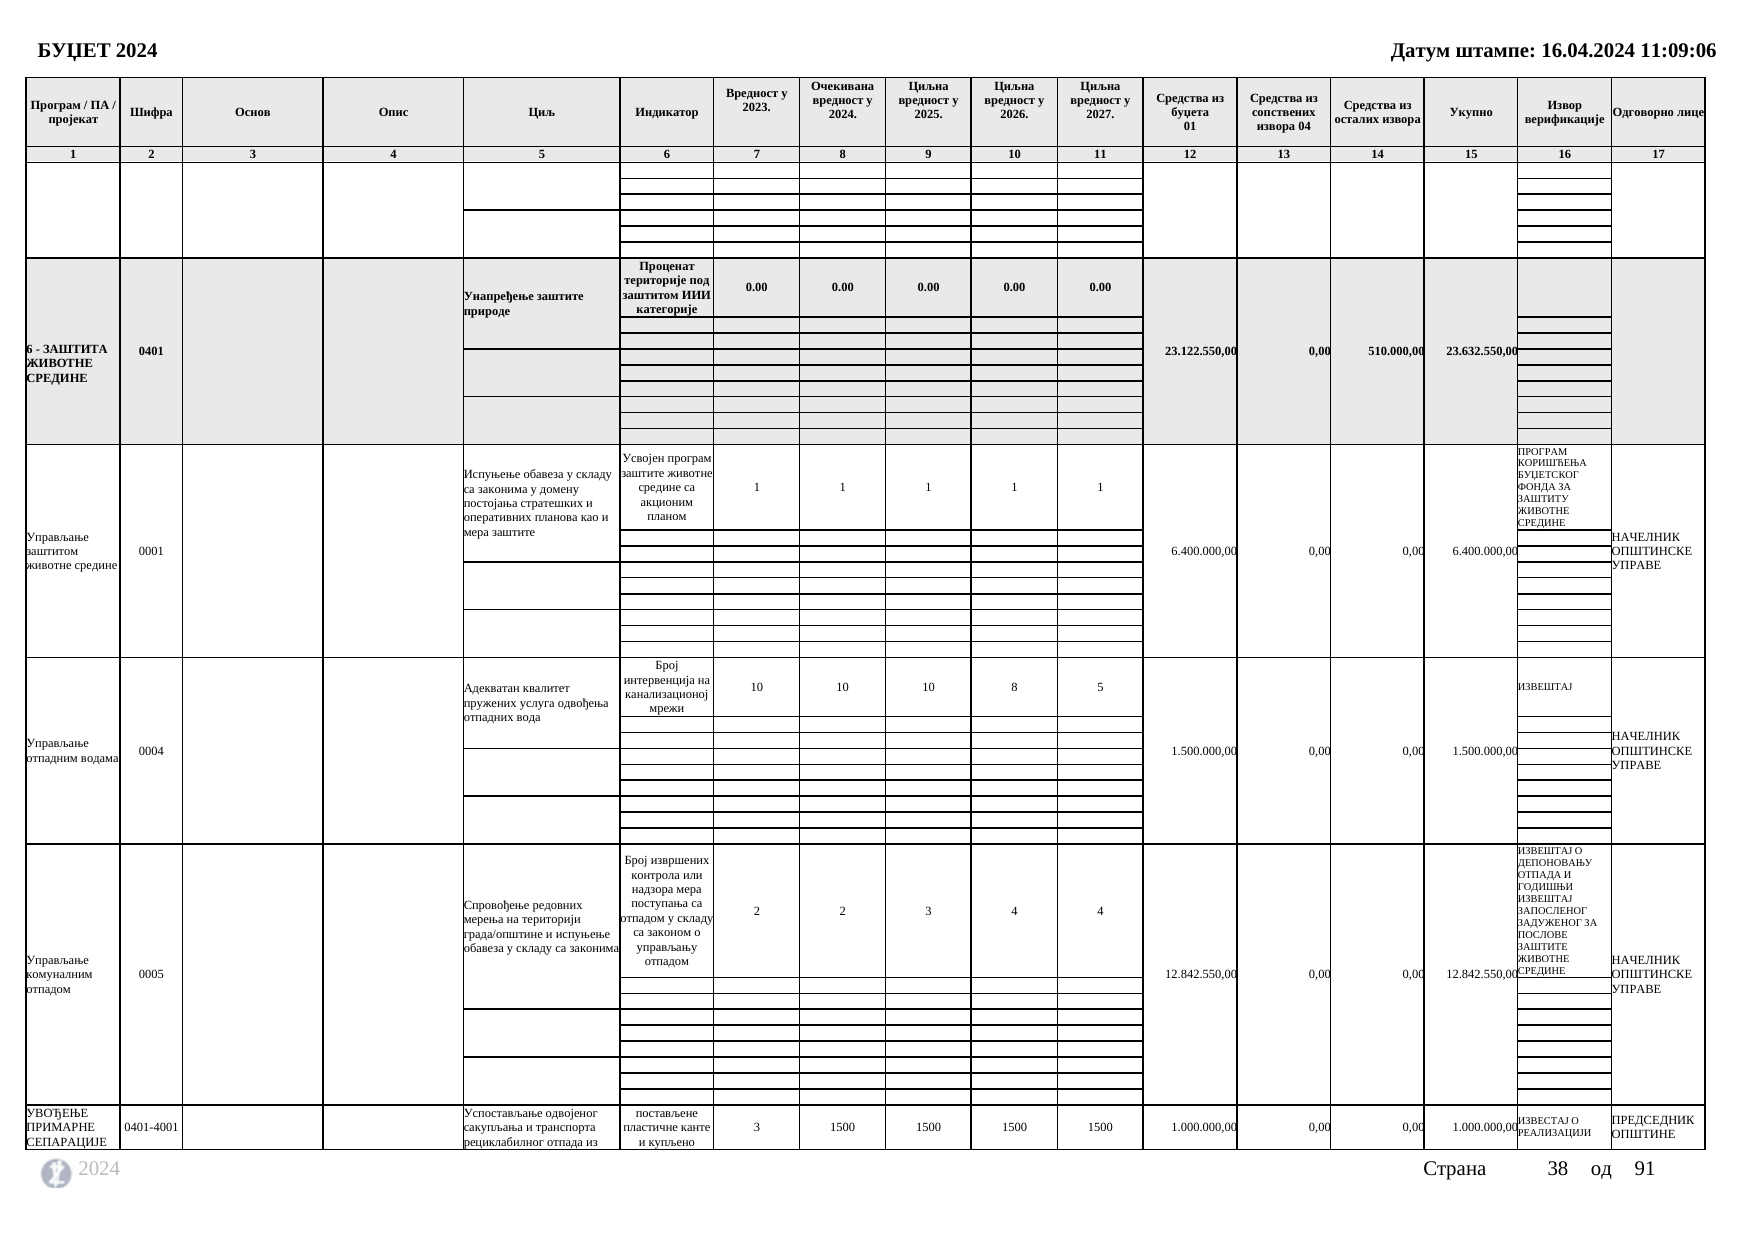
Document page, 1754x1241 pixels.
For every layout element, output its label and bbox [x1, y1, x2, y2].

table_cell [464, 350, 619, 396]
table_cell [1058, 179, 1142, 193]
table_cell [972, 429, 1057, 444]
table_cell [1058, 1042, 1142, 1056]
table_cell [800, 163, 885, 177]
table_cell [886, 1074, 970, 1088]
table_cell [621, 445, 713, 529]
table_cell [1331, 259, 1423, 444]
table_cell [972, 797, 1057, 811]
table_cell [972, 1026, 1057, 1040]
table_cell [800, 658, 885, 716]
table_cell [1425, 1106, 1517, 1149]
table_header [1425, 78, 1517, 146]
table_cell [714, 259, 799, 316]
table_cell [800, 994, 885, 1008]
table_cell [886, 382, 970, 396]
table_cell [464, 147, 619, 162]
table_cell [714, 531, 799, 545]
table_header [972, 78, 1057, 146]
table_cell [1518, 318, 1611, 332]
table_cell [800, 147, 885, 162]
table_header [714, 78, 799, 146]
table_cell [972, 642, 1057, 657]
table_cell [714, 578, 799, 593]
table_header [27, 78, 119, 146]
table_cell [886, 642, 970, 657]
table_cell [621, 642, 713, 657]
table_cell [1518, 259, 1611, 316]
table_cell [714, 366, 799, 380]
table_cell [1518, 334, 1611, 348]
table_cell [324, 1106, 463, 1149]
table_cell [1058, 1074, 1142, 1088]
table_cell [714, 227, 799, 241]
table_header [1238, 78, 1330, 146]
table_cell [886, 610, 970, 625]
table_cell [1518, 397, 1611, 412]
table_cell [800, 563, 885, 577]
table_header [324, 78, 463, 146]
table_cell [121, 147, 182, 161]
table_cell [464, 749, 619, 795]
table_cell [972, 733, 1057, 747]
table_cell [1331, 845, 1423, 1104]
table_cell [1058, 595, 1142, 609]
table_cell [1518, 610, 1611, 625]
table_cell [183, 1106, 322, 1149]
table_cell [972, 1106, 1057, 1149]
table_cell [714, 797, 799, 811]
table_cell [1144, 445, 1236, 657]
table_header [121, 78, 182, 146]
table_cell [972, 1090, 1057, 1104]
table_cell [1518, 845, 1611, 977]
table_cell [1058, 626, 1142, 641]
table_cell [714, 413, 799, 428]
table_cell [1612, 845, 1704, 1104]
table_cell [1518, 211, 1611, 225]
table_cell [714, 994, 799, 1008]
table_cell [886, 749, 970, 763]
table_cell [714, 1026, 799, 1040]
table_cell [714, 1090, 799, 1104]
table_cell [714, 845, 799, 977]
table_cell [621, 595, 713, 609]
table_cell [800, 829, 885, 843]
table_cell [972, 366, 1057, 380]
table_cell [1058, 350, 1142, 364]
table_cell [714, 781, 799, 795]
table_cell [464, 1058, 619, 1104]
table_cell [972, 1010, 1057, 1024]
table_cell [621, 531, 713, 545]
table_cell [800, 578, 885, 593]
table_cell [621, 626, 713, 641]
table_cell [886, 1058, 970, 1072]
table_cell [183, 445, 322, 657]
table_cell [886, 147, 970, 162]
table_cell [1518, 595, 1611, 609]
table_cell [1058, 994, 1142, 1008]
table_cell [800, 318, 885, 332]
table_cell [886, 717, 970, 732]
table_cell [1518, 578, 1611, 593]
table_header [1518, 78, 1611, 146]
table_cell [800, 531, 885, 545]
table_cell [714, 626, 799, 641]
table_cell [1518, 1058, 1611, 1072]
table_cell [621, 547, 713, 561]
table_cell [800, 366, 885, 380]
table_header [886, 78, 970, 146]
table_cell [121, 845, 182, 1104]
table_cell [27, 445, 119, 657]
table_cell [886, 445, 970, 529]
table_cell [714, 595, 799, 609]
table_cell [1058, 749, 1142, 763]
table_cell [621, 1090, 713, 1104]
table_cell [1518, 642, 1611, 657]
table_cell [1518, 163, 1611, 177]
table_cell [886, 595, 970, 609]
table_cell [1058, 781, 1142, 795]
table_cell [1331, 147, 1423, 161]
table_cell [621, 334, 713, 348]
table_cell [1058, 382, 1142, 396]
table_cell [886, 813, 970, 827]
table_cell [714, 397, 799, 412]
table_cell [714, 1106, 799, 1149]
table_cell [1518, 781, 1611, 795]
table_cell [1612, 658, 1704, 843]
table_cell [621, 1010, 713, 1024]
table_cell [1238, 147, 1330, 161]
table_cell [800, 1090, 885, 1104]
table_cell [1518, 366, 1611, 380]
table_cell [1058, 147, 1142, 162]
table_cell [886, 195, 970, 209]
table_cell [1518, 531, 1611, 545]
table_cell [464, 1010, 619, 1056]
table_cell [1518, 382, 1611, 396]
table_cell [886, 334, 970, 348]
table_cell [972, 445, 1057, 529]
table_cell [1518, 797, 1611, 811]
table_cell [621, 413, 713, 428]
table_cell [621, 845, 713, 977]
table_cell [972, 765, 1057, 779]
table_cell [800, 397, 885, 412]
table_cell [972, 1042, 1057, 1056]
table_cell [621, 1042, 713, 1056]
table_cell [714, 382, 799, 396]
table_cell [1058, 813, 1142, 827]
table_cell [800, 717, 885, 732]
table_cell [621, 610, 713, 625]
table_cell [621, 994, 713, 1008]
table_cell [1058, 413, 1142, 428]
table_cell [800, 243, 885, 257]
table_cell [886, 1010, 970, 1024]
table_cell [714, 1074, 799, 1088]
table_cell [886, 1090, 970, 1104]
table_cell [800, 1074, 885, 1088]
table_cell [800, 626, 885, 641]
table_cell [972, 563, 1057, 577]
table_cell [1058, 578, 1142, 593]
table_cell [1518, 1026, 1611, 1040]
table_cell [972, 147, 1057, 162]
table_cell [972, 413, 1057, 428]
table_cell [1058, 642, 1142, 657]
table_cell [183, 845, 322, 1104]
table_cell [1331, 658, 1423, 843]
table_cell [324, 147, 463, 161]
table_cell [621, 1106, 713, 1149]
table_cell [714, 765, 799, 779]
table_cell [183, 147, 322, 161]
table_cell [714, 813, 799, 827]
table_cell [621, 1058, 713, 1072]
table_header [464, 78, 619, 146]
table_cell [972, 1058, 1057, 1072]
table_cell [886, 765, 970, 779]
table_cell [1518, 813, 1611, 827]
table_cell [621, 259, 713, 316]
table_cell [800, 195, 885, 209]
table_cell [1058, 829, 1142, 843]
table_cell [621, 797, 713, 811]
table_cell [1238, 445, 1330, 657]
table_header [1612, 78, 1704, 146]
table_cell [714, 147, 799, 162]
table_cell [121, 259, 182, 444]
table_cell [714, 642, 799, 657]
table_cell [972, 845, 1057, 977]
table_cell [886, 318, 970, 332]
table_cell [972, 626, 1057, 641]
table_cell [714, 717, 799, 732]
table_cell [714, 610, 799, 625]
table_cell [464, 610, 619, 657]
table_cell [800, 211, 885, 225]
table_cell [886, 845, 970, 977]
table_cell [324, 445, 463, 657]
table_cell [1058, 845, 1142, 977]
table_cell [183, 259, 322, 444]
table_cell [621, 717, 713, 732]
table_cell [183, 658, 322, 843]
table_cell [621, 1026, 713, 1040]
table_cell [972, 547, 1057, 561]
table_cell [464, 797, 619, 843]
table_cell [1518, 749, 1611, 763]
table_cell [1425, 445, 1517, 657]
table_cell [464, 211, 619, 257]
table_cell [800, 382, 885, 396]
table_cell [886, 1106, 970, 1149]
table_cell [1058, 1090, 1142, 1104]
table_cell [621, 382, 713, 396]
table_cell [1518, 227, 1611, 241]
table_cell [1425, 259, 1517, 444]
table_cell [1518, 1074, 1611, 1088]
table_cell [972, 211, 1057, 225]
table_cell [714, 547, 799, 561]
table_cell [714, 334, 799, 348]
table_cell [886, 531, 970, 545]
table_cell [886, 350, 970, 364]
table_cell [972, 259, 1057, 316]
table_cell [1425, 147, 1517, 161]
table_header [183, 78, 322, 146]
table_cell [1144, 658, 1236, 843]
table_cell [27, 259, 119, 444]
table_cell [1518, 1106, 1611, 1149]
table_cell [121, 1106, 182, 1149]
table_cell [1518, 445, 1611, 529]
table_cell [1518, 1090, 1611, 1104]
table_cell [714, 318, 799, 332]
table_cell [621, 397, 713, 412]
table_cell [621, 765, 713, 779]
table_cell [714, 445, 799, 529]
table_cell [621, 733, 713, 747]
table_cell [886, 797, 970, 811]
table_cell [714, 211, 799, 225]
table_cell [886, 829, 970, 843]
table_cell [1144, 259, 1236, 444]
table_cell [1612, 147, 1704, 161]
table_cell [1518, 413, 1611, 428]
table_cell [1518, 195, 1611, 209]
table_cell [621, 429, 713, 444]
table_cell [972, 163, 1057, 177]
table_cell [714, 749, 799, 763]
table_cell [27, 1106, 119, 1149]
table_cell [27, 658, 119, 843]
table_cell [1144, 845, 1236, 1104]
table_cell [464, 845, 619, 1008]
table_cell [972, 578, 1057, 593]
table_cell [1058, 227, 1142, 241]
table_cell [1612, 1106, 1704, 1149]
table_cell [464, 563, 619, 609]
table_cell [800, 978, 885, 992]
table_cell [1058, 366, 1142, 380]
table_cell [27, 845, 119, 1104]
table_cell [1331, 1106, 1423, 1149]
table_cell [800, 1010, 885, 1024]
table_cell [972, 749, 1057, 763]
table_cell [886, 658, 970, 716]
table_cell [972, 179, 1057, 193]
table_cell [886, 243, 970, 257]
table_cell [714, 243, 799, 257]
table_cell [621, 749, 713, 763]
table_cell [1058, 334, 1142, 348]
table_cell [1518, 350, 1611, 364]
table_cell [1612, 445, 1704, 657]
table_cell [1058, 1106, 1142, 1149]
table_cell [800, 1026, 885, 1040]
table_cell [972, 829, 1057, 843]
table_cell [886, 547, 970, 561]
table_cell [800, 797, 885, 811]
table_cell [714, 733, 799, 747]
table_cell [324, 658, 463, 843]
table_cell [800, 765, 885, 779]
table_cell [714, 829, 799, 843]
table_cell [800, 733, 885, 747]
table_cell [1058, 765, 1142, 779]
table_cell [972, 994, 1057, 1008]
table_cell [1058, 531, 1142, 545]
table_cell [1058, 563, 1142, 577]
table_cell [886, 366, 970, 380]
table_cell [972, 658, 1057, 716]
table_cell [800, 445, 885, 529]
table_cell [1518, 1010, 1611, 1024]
picture [37, 1155, 75, 1188]
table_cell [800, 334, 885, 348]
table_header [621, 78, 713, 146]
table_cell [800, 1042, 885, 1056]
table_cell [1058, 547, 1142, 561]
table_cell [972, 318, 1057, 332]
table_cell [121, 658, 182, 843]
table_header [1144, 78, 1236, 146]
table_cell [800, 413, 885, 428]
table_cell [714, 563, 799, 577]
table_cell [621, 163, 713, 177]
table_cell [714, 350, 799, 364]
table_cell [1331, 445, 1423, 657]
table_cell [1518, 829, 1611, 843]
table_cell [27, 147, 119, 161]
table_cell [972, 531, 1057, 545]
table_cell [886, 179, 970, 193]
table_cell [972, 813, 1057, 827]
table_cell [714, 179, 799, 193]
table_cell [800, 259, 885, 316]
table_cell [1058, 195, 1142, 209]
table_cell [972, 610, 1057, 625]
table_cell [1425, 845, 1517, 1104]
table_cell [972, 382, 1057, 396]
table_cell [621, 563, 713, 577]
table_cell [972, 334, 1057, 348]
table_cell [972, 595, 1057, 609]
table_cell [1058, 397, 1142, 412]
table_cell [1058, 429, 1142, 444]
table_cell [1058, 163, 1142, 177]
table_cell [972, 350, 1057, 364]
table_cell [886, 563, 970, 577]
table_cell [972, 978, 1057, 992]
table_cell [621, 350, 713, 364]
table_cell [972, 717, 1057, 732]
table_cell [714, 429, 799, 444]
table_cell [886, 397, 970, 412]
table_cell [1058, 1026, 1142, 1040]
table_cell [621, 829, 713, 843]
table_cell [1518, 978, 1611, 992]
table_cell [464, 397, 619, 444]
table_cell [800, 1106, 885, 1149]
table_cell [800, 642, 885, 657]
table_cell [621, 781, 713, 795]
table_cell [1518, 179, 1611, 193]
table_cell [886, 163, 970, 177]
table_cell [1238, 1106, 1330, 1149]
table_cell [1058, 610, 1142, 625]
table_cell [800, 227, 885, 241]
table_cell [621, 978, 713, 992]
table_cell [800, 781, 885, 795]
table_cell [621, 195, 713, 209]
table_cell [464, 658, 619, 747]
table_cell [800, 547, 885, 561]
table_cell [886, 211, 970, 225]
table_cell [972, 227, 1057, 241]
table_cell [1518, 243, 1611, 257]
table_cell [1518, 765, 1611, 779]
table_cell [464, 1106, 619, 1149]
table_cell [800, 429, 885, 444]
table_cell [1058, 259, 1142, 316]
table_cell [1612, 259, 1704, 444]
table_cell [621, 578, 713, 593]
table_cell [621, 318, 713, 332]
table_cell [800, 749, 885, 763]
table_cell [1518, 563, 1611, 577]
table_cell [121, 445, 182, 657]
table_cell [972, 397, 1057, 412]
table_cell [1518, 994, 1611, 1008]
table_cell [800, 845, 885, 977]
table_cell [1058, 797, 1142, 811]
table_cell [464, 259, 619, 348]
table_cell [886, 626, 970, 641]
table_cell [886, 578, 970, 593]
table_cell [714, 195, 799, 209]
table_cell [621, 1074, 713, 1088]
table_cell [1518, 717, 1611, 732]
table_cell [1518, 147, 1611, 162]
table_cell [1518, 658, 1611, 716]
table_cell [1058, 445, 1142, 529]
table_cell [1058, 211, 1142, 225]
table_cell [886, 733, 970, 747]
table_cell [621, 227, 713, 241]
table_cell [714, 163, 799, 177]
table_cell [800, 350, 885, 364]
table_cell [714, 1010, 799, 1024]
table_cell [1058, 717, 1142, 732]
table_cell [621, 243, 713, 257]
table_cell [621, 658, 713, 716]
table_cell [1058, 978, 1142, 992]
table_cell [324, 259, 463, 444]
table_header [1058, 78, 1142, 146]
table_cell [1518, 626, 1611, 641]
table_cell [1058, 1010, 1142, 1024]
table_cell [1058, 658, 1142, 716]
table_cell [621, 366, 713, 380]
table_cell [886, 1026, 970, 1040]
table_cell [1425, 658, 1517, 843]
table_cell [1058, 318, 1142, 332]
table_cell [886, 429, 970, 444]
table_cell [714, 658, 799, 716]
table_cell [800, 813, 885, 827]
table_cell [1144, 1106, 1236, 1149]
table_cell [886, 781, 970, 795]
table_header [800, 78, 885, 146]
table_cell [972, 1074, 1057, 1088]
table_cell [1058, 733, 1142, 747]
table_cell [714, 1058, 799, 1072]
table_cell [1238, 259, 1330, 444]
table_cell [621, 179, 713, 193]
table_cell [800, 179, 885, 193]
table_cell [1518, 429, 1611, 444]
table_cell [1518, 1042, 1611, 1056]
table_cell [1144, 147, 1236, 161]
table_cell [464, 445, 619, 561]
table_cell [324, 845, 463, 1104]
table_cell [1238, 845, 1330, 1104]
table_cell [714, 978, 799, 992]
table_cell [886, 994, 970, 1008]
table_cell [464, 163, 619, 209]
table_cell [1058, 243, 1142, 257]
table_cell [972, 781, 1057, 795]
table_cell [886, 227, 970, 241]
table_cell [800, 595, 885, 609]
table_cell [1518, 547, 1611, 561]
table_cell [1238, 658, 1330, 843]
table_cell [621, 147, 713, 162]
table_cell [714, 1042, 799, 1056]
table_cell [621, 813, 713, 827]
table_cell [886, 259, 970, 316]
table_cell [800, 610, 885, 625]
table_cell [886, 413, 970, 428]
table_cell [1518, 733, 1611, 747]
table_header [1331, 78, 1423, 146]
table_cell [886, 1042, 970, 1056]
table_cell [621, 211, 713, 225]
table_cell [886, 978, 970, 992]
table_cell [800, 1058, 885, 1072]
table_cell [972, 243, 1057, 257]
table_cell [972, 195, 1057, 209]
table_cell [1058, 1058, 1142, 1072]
